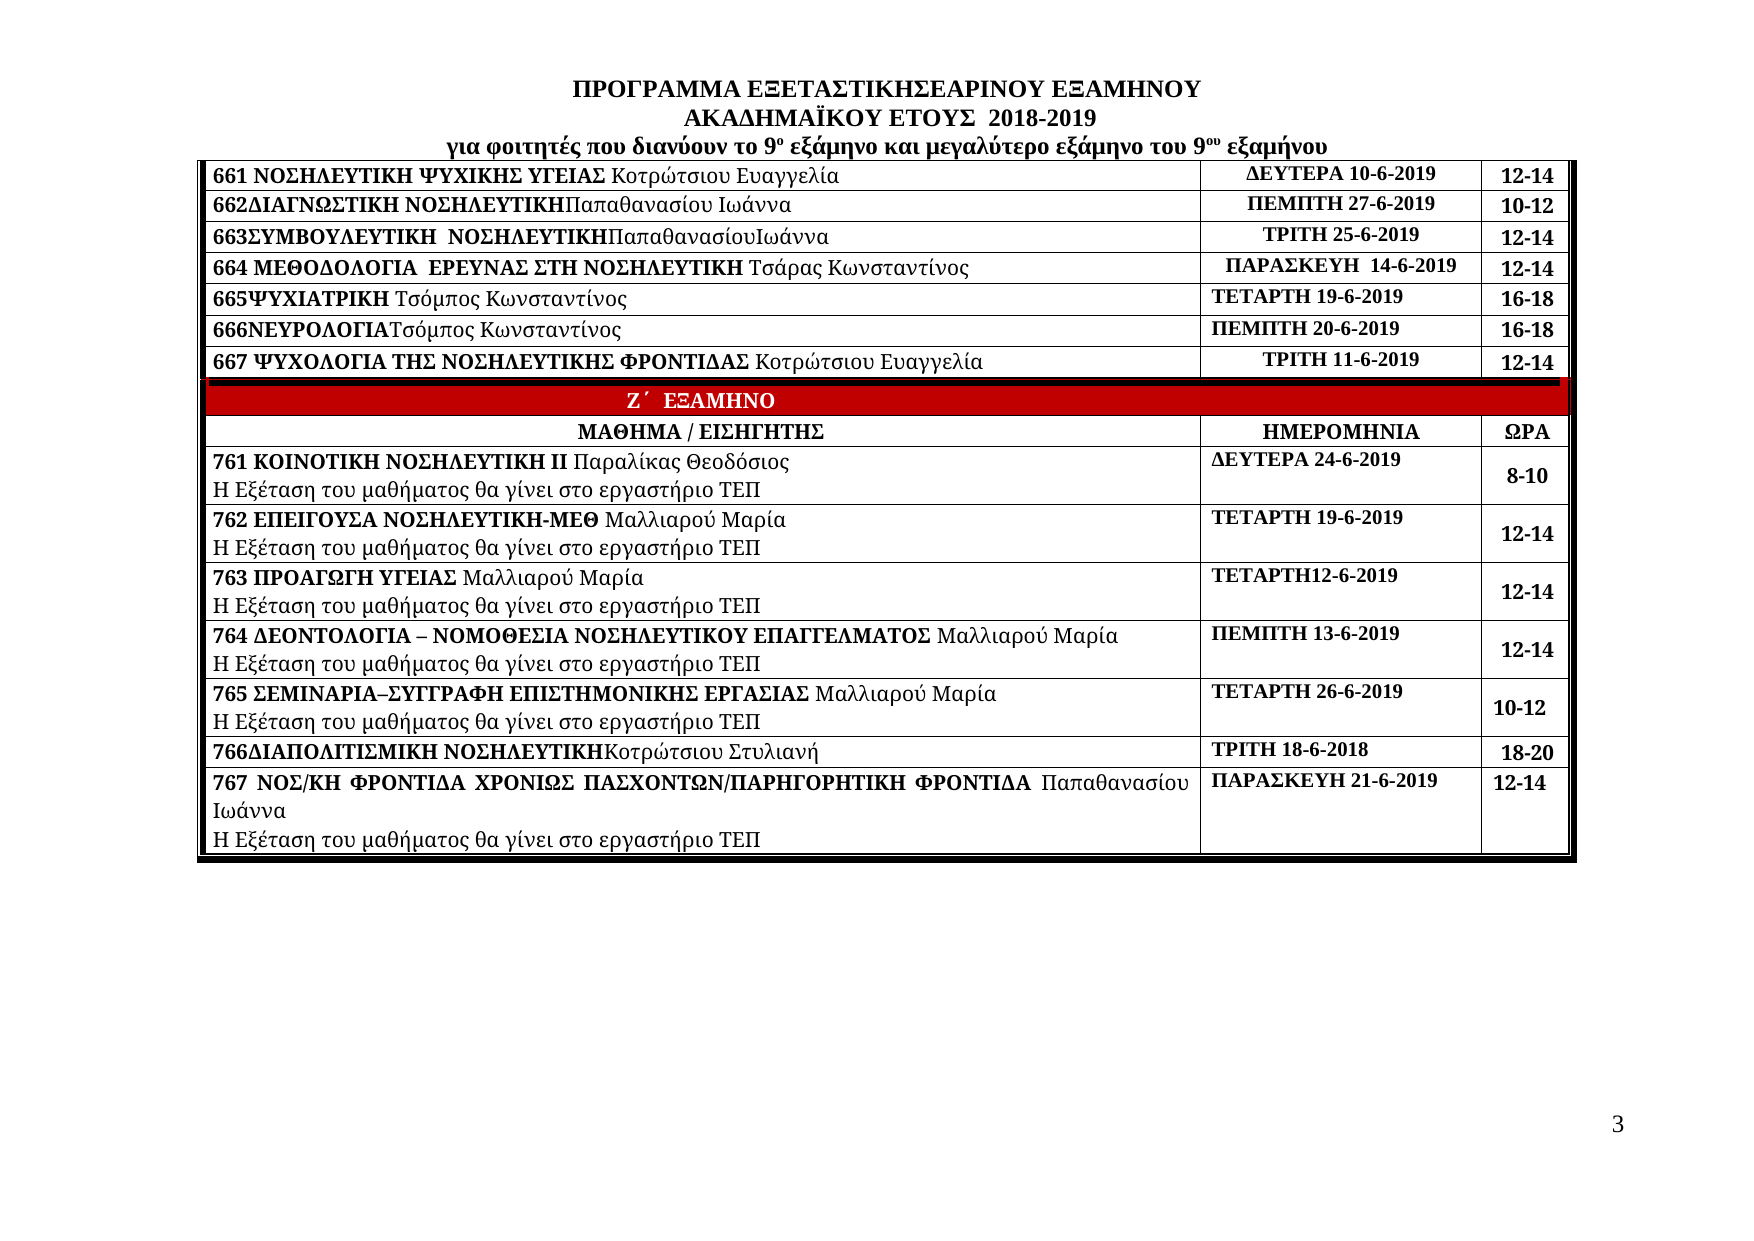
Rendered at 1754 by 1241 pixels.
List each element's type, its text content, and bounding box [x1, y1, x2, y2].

table_cell ΔΕΥΤΕΡΑ 24-6-2019 [1201, 447, 1481, 504]
table_cell ΠΑΡΑΣΚΕΥΗ 21-6-2019 [1201, 768, 1481, 853]
table_cell 12-14 [1482, 621, 1568, 678]
table_cell ΠΑΡΑΣΚΕΥΗ 14-6-2019 [1201, 253, 1481, 283]
table_cell ΤΡΙΤΗ 18-6-2018 [1201, 737, 1481, 767]
table_cell 667 ΨΥΧΟΛΟΓΙΑ ΤΗΣ ΝΟΣΗΛΕΥΤΙΚΗΣ ΦΡΟΝΤΙΔΑΣ Κοτρώτσιου Ευαγγελία [206, 347, 1200, 377]
table_cell 766ΔΙΑΠΟΛΙΤΙΣΜΙΚΗ ΝΟΣΗΛΕΥΤΙΚΗΚοτρώτσιου Στυλιανή [206, 737, 1200, 767]
table_cell [1482, 377, 1571, 415]
table_cell 12-14 [1482, 347, 1568, 377]
table_cell 12-14 [1482, 222, 1568, 252]
table_cell ΜΑΘΗΜΑ / ΕΙΣΗΓΗΤΗΣ [206, 416, 1200, 446]
table_cell 8-10 [1482, 447, 1568, 504]
table_cell 764 ΔΕΟΝΤΟΛΟΓΙΑ – ΝΟΜΟΘΕΣΙΑ ΝΟΣΗΛΕΥΤΙΚΟΥ ΕΠΑΓΓΕΛΜΑΤΟΣ Μαλλιαρού Μαρία H Εξέταση του μαθήματος θα γίνει στο εργαστήριο ΤΕΠ [206, 621, 1200, 678]
table_cell 12-14 [1482, 563, 1568, 620]
table_cell 767 ΝΟΣ/ΚΗ ΦΡΟΝΤΙΔΑ ΧΡΟΝΙΩΣ ΠΑΣΧΟΝΤΩΝ/ΠΑΡΗΓΟΡΗΤΙΚΗ ΦΡΟΝΤΙΔΑ Παπαθανασίου Ιωάννα H Εξέταση του μαθήματος θα γίνει στο εργαστήριο ΤΕΠ [206, 768, 1200, 853]
table_cell ΠΕΜΠΤΗ 27-6-2019 [1201, 191, 1481, 221]
table_cell 666ΝΕΥΡΟΛΟΓΙΑΤσόμπος Κωνσταντίνος [206, 316, 1200, 346]
table_cell ΠΕΜΠΤΗ 13-6-2019 [1201, 621, 1481, 678]
table_cell 762 ΕΠΕΙΓΟΥΣΑ ΝΟΣΗΛΕΥΤΙΚΗ-ΜΕΘ Μαλλιαρού Μαρία H Εξέταση του μαθήματος θα γίνει στο εργαστήριο ΤΕΠ [206, 505, 1200, 562]
table_cell ΠΕΜΠΤΗ 20-6-2019 [1201, 316, 1481, 346]
table_cell 16-18 [1482, 284, 1568, 314]
table_cell 10-12 [1482, 679, 1568, 736]
table_cell Ζ΄ ΕΞΑΜΗΝΟ [201, 377, 1200, 415]
table_cell 661 ΝΟΣΗΛEYTIKH ΨΥΧΙΚΗΣ ΥΓΕΙΑΣ Κοτρώτσιου Ευαγγελία [206, 161, 1200, 189]
table_cell ΤΡΙΤΗ 11-6-2019 [1201, 347, 1481, 377]
table_cell 763 ΠΡΟΑΓΩΓΗ ΥΓΕΙΑΣ Μαλλιαρού Μαρία H Εξέταση του μαθήματος θα γίνει στο εργαστήριο ΤΕΠ [206, 563, 1200, 620]
table_cell 663ΣΥΜΒΟΥΛΕΥΤΙΚΗ ΝΟΣΗΛΕΥΤΙΚΗΠαπαθανασίουΙωάννα [206, 222, 1200, 252]
table_cell 12-14 [1482, 161, 1568, 189]
table_cell 665ΨΥΧΙΑΤΡΙΚΗ Τσόμπος Κωνσταντίνος [206, 284, 1200, 314]
table_cell ΤΕΤΑΡΤΗ 19-6-2019 [1201, 505, 1481, 562]
table_cell [1200, 386, 1482, 415]
table_cell 12-14 [1482, 253, 1568, 283]
table_cell ΤΡΙΤΗ 25-6-2019 [1201, 222, 1481, 252]
table_cell 10-12 [1482, 191, 1568, 221]
table_cell ΤΕΤΑΡΤΗ 19-6-2019 [1201, 284, 1481, 314]
table_cell 12-14 [1482, 505, 1568, 562]
table_cell 765 ΣΕΜΙΝΑΡΙΑ–ΣΥΓΓΡΑΦΗ ΕΠΙΣΤΗΜΟΝΙΚΗΣ ΕΡΓΑΣΙΑΣ Μαλλιαρού Μαρία H Εξέταση του μαθήματος θα γίνει στο εργαστήριο ΤΕΠ [206, 679, 1200, 736]
table_cell ΔΕΥΤΕΡΑ 10-6-2019 [1201, 161, 1481, 189]
table_cell ΗΜΕΡΟΜΗΝΙΑ [1201, 416, 1481, 446]
table_cell 16-18 [1482, 316, 1568, 346]
table_cell 12-14 [1482, 768, 1568, 853]
table_cell 664 ΜΕΘΟΔΟΛΟΓΙΑ ΕΡΕΥΝΑΣ ΣΤΗ ΝΟΣΗΛΕΥΤΙΚΗ Τσάρας Κωνσταντίνος [206, 253, 1200, 283]
table_cell 18-20 [1482, 737, 1568, 767]
table_cell 761 ΚΟΙΝΟΤΙΚΗ ΝΟΣΗΛΕΥΤΙΚΗ ΙΙ Παραλίκας Θεοδόσιος H Εξέταση του μαθήματος θα γίνει στο εργαστήριο ΤΕΠ [206, 447, 1200, 504]
table_cell TΕΤΑΡΤΗ12-6-2019 [1201, 563, 1481, 620]
table_cell ΤΕΤΑΡΤΗ 26-6-2019 [1201, 679, 1481, 736]
table_cell ΩΡΑ [1482, 416, 1568, 446]
table_cell 662ΔΙΑΓΝΩΣΤΙΚΗ ΝΟΣΗΛΕΥΤΙΚΗΠαπαθανασίου Ιωάννα [206, 191, 1200, 221]
